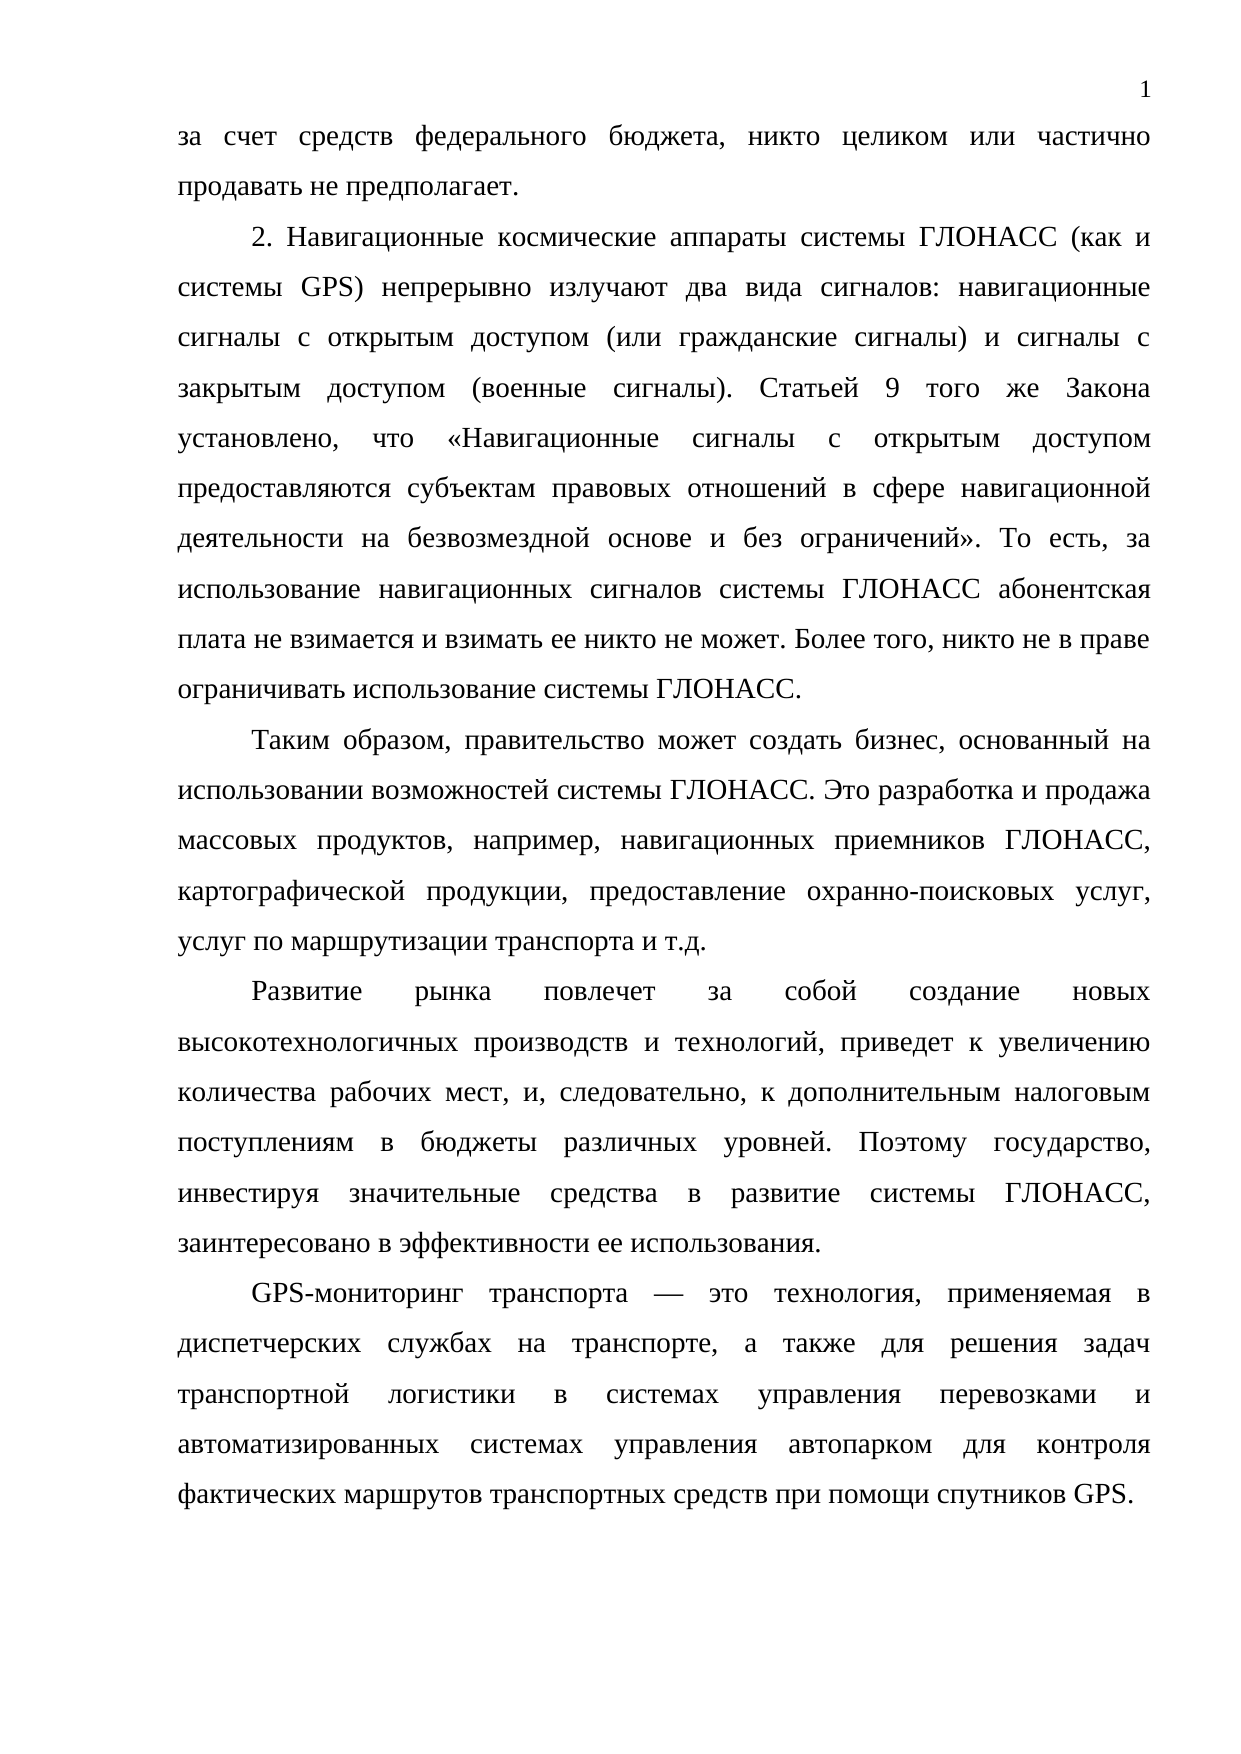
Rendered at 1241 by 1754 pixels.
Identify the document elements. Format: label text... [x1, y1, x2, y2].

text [177, 118, 1152, 202]
text 2. Навигационные космические аппараты системы ГЛОНАСС (как и системы GPS) непрерывно излучают два вида сигналов: навигационные сигналы с открытым доступом (или гражданские сигналы) и сигналы с закрытым доступом (военные сигналы). Статьей 9 того же Закона установлено, что «Навигационные сигналы с открытым доступом предоставляются субъектам правовых отношений в сфере навигационной деятельности на безвозмездной основе и без ограничений». То есть, за использование навигационных сигналов системы ГЛОНАСС абонентская плата не взимается и взимать ее никто не может. Более того, никто не в праве ограничивать использование системы ГЛОНАСС. [177, 219, 1152, 705]
text Таким образом, правительство может создать бизнес, основанный на использовании возможностей системы ГЛОНАСС. Это разработка и продажа массовых продуктов, например, навигационных приемников ГЛОНАСС, картографической продукции, предоставление охранно-поисковых услуг, услуг по маршрутизации транспорта и т.д. [177, 722, 1152, 957]
text Развитие рынка повлечет за собой создание новых высокотехнологичных производств и технологий, приведет к увеличению количества рабочих мест, и, следовательно, к дополнительным налоговым поступлениям в бюджеты различных уровней. Поэтому государство, инвестируя значительные средства в развитие системы ГЛОНАСС, заинтересовано в эффективности ее использования. [177, 973, 1152, 1258]
text GPS-мониторинг транспорта — это технология, применяемая в диспетчерских службах на транспорте, а также для решения задач транспортной логистики в системах управления перевозками и автоматизированных системах управления автопарком для контроля фактических маршрутов транспортных средств при помощи спутников GPS. [177, 1275, 1152, 1510]
